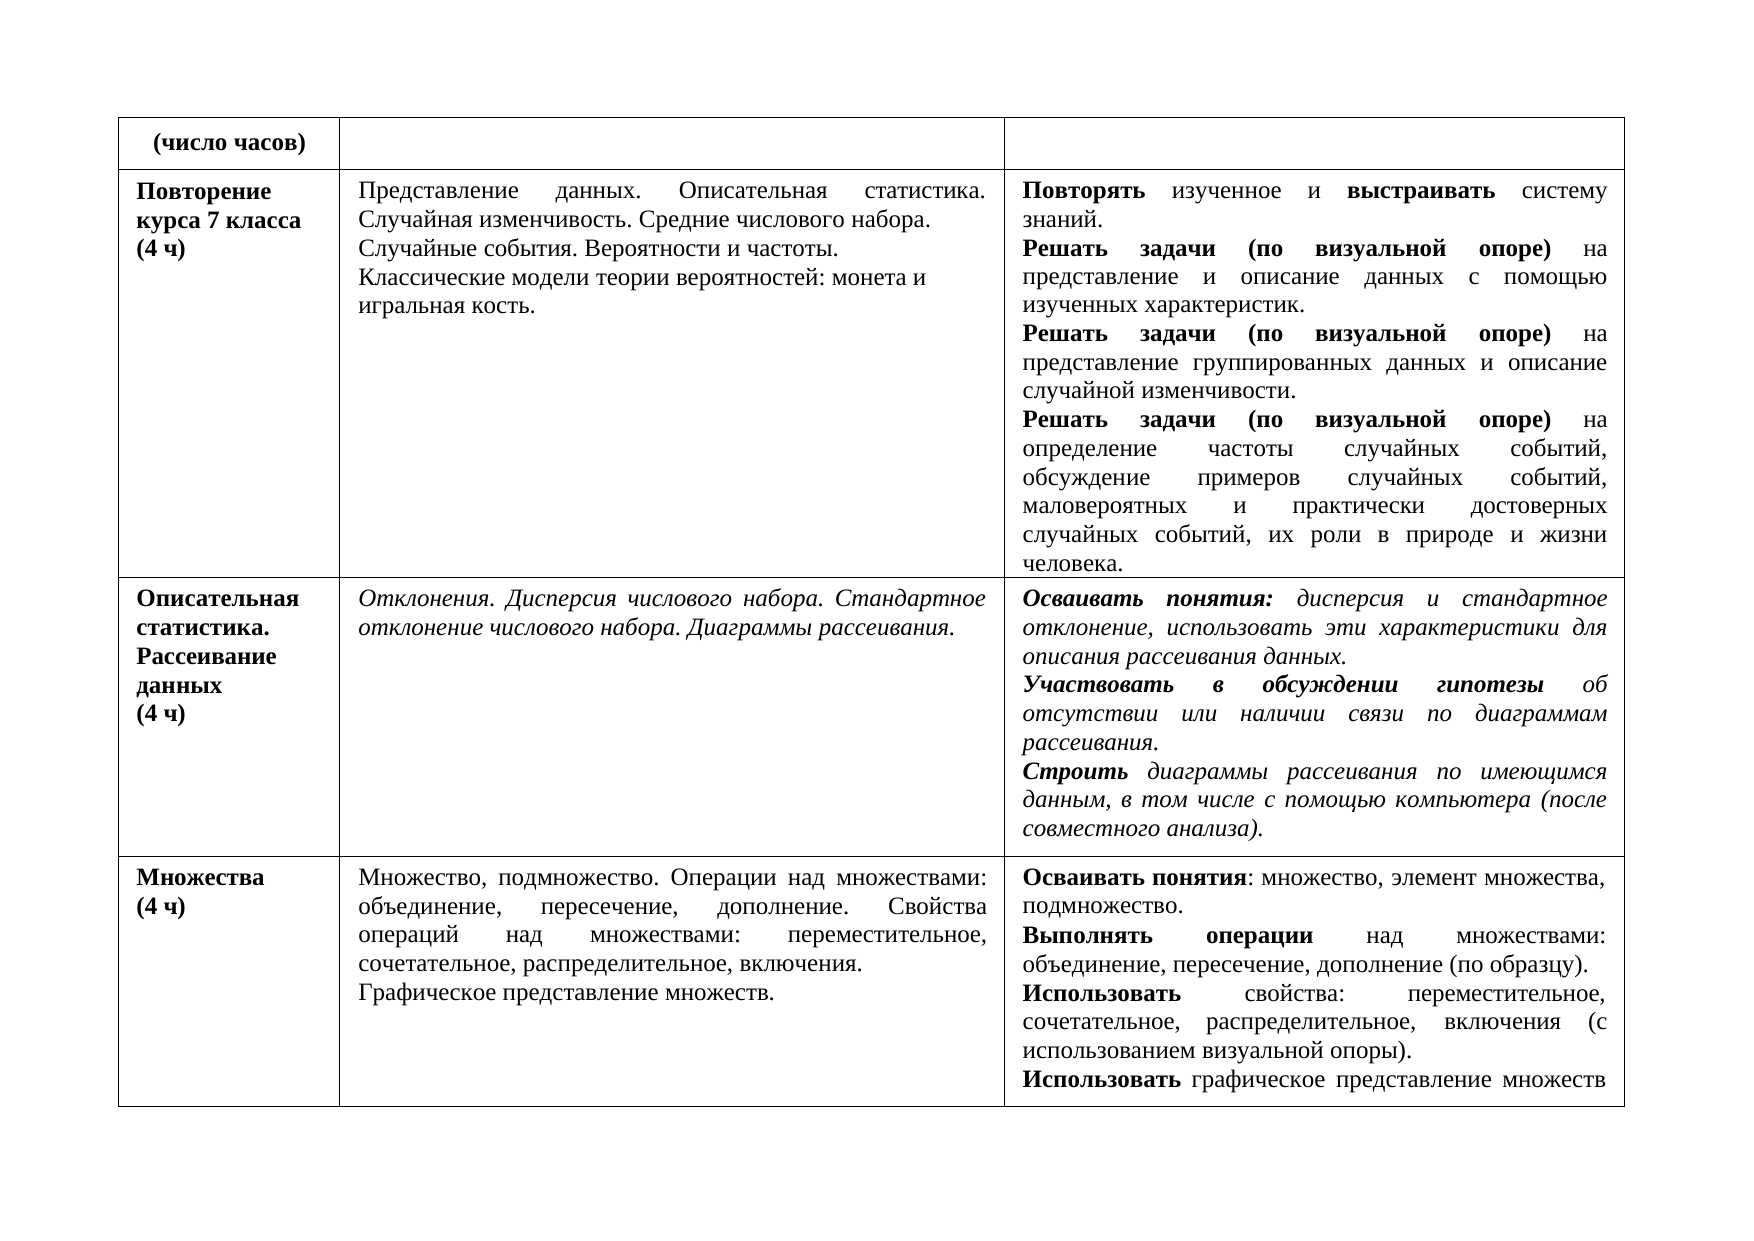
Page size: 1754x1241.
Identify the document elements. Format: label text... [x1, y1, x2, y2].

table_cell Повторение курса 7 класса (4 ч) [119, 170, 339, 577]
table_header [340, 118, 1004, 169]
table_cell Описательная статистика. Рассеивание данных (4 ч) [119, 578, 339, 856]
table_cell Представление данных. Описательная статистика. Случайная изменчивость. Средние числового набора. Случайные события. Вероятности и частоты. Классические модели теории вероятностей: монета и игральная кость. [340, 170, 1004, 577]
table_cell Повторять изученное и выстраивать систему знаний. Решать задачи (по визуальной опоре) на представление и описание данных с помощью изученных характеристик. Решать задачи (по визуальной опоре) на представление группированных данных и описание случайной изменчивости. Решать задачи (по визуальной опоре) на определение частоты случайных событий, обсуждение примеров случайных событий, маловероятных и практически достоверных случайных событий, их роли в природе и жизни человека. [1005, 170, 1624, 577]
table_cell Осваивать понятия: дисперсия и стандартное отклонение, использовать эти характеристики для описания рассеивания данных. Участвовать в обсуждении гипотезы об отсутствии или наличии связи по диаграммам рассеивания. Строить диаграммы рассеивания по имеющимся данным, в том числе с помощью компьютера (после совместного анализа). [1005, 578, 1624, 856]
table_cell Множества (4 ч) [119, 857, 339, 1106]
table_header [1005, 118, 1624, 169]
table_cell Множество, подмножество. Операции над множествами: объединение, пересечение, дополнение. Свойства операций над множествами: переместительное, сочетательное, распределительное, включения. Графическое представление множеств. [340, 857, 1004, 1106]
table_cell Осваивать понятия: множество, элемент множества, подмножество. Выполнять операции над множествами: объединение, пересечение, дополнение (по образцу). Использовать свойства: переместительное, сочетательное, распределительное, включения (с использованием визуальной опоры). Использовать графическое представление множеств [1005, 857, 1624, 1106]
table_cell Отклонения. Дисперсия числового набора. Стандартное отклонение числового набора. Диаграммы рассеивания. [340, 578, 1004, 856]
table_header (число часов) [119, 118, 339, 169]
